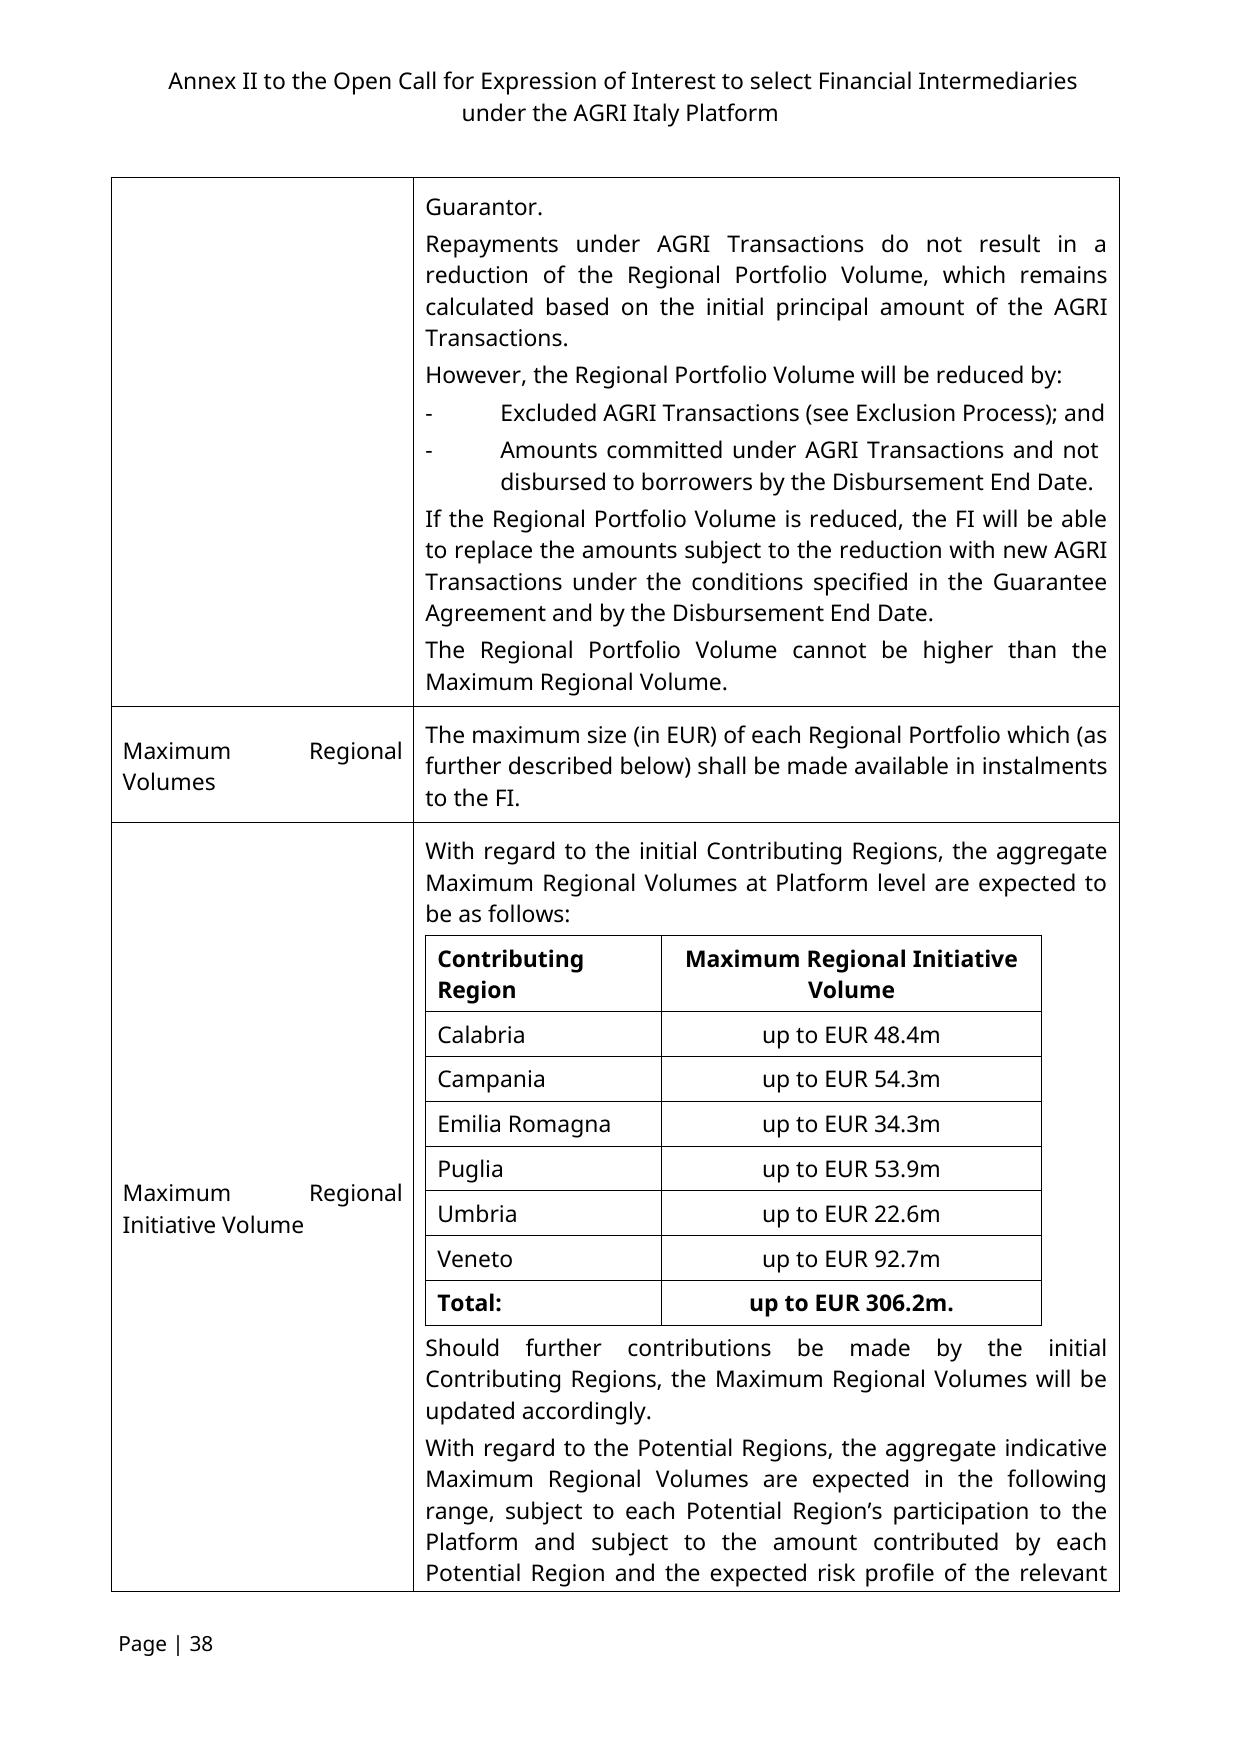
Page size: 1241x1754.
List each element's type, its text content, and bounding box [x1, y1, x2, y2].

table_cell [112, 823, 413, 1591]
table_cell The maximum size (in EUR) of each Regional Portfolio which (as further described below) shall be made available in instalments to the FI. [414, 707, 1119, 822]
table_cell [414, 823, 1119, 1591]
table_cell Maximum Regional Volumes [112, 707, 413, 822]
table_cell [112, 178, 413, 706]
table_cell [414, 178, 1119, 706]
